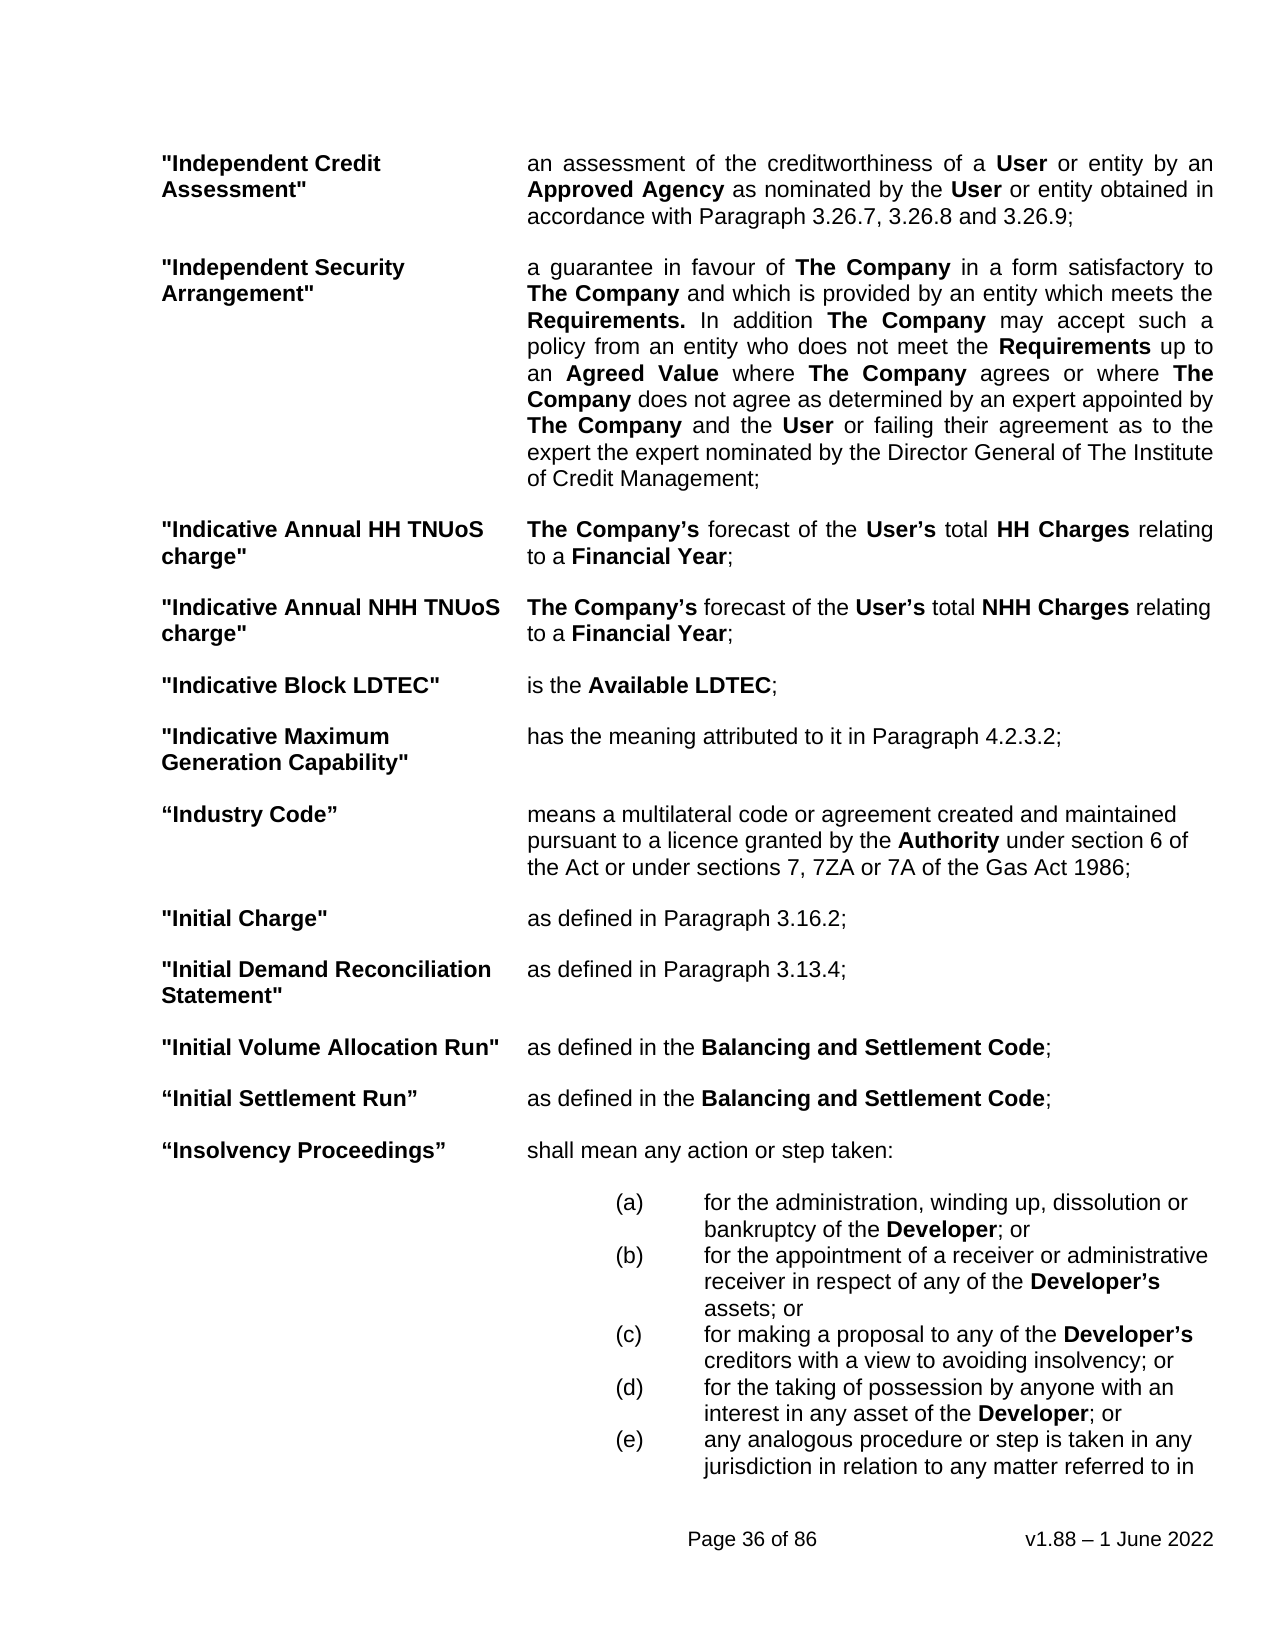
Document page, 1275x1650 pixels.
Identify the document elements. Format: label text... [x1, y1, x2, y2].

table_cell as defined in Paragraph 3.16.2; [516, 905, 1225, 956]
table_cell The Company’s forecast of the User’s total HH Charges relating to a Financial Year; [516, 516, 1225, 594]
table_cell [516, 1085, 1225, 1479]
table_cell "Initial Charge" [150, 905, 516, 956]
table_cell "Independent Credit Assessment" [150, 150, 516, 254]
table_cell "Indicative Block LDTEC" [150, 672, 516, 723]
table_cell “Industry Code” [150, 801, 516, 905]
table_cell is the Available LDTEC; [516, 672, 1225, 723]
table_cell as defined in the Balancing and Settlement Code; [516, 1034, 1225, 1085]
table_cell has the meaning attributed to it in Paragraph 4.2.3.2; [516, 723, 1225, 801]
table_cell "Indicative Annual HH TNUoS charge" [150, 516, 516, 594]
table_cell a guarantee in favour of The Company in a form satisfactory to The Company and which is provided by an entity which meets the Requirements. In addition The Company may accept such a policy from an entity who does not meet the Requirements up to an Agreed Value where The Company agrees or where The Company does not agree as determined by an expert appointed by The Company and the User or failing their agreement as to the expert the expert nominated by the Director General of The Institute of Credit Management; [516, 254, 1225, 516]
table_cell The Company’s forecast of the User’s total NHH Charges relating to a Financial Year; [516, 594, 1225, 672]
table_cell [150, 1085, 516, 1479]
table_cell "Independent Security Arrangement" [150, 254, 516, 516]
table_cell "Indicative Maximum Generation Capability" [150, 723, 516, 801]
table_cell "Indicative Annual NHH TNUoS charge" [150, 594, 516, 672]
table_cell as defined in Paragraph 3.13.4; [516, 956, 1225, 1034]
table_cell means a multilateral code or agreement created and maintained pursuant to a licence granted by the Authority under section 6 of the Act or under sections 7, 7ZA or 7A of the Gas Act 1986; [516, 801, 1225, 905]
table_cell "Initial Volume Allocation Run" [150, 1034, 516, 1085]
table_cell "Initial Demand Reconciliation Statement" [150, 956, 516, 1034]
table_cell an assessment of the creditworthiness of a User or entity by an Approved Agency as nominated by the User or entity obtained in accordance with Paragraph 3.26.7, 3.26.8 and 3.26.9; [516, 150, 1225, 254]
